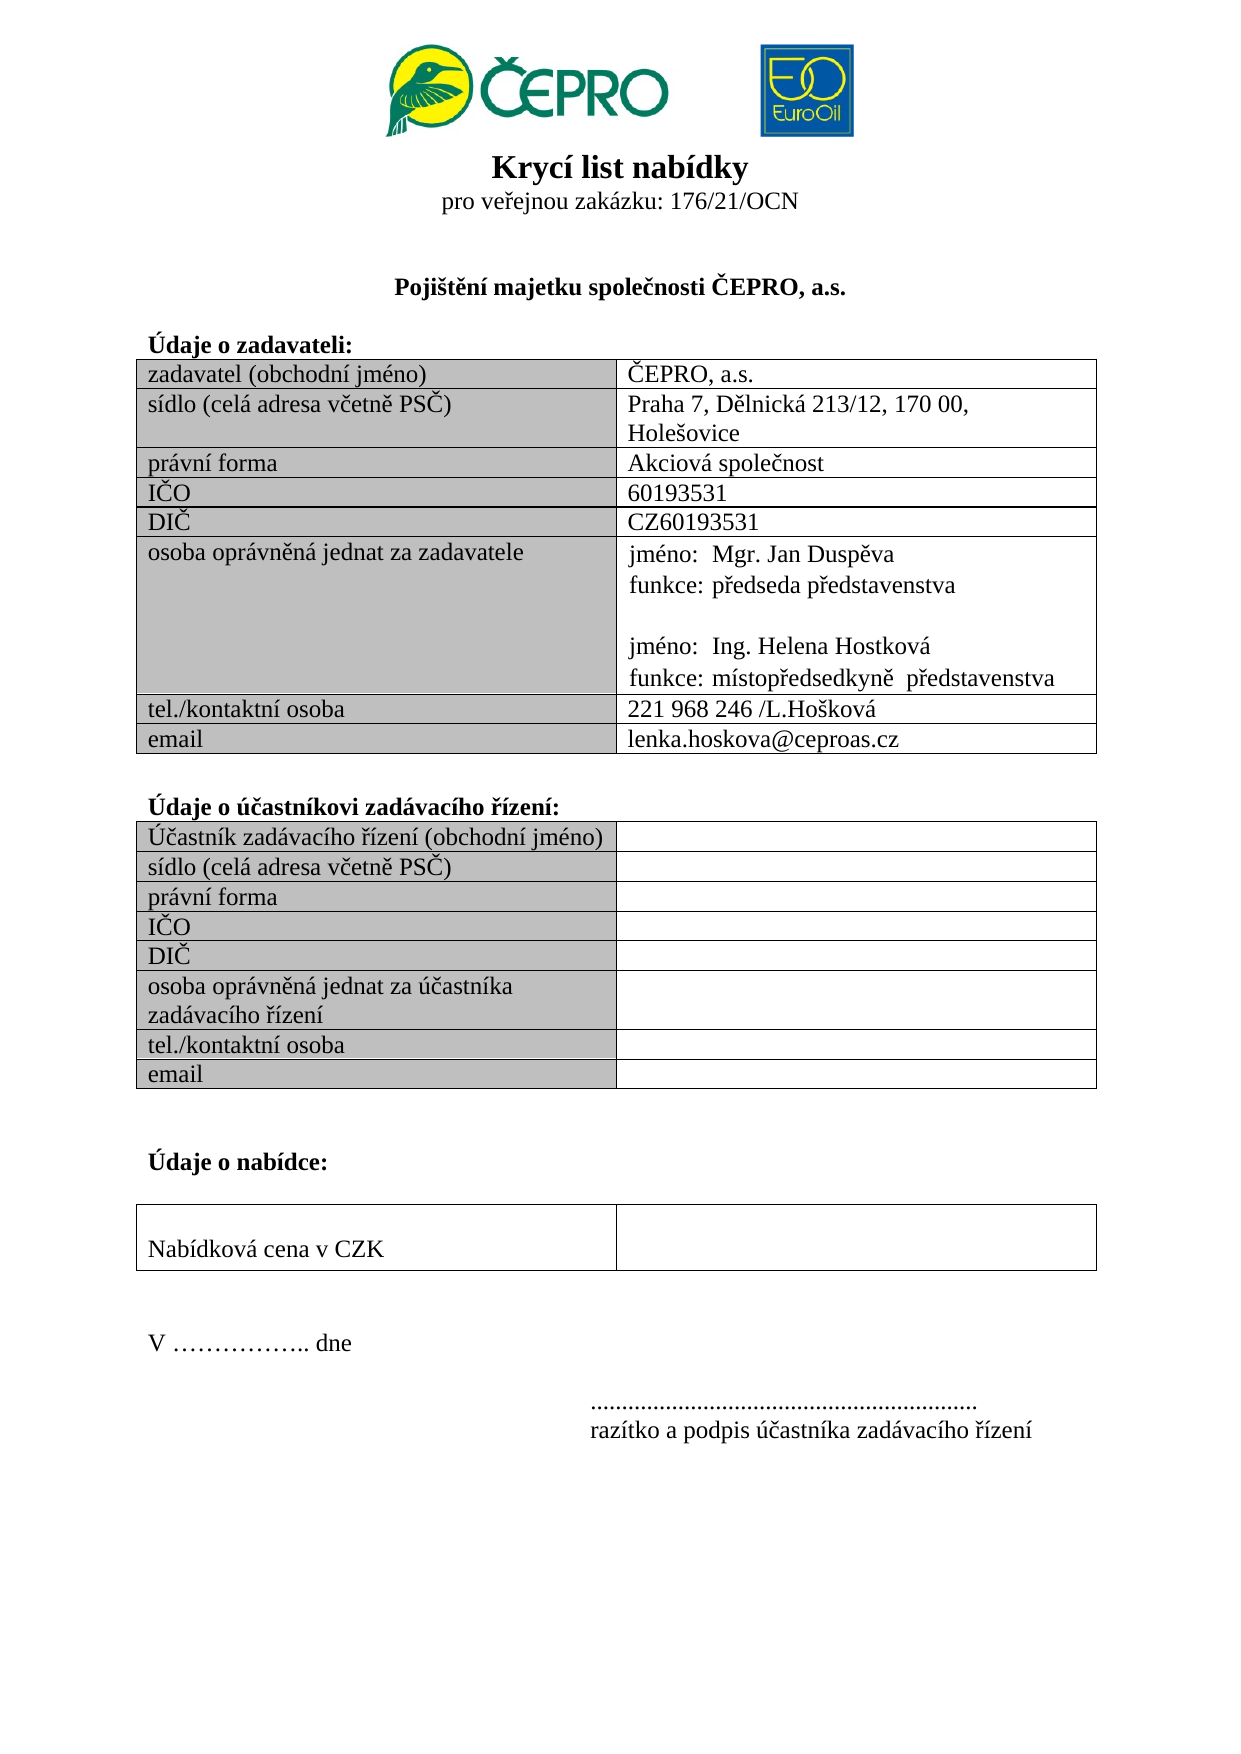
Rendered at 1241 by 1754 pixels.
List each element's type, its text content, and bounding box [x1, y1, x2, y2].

table_cell právní forma [137, 448, 616, 477]
table_cell Praha 7, Dělnická 213/12, 170 00, Holešovice [617, 389, 1096, 447]
table_cell osoba oprávněná jednat za zadavatele [137, 537, 616, 693]
table_header Účastník zadávacího řízení (obchodní jméno) [137, 822, 616, 851]
text razítko a podpis účastníka zadávacího řízení [148, 1415, 1093, 1443]
table_cell lenka.hoskova@ceproas.cz [617, 724, 1096, 753]
table_header [617, 822, 1096, 851]
table_cell Akciová společnost [617, 448, 1096, 477]
table_cell [617, 537, 1096, 693]
table_cell DIČ [137, 508, 616, 536]
table_cell IČO [137, 478, 616, 506]
table_cell [617, 941, 1096, 970]
table_header zadavatel (obchodní jméno) [137, 360, 616, 388]
table_cell právní forma [137, 882, 616, 911]
table_cell [617, 971, 1096, 1029]
text Údaje o zadavateli: [148, 330, 1093, 358]
table_cell sídlo (celá adresa včetně PSČ) [137, 852, 616, 881]
table_cell tel./kontaktní osoba [137, 695, 616, 723]
table_cell CZ60193531 [617, 508, 1096, 536]
table_cell osoba oprávněná jednat za účastníka zadávacího řízení [137, 971, 616, 1029]
text pro veřejnou zakázku: 176/21/OCN [148, 186, 1093, 215]
table_cell [617, 882, 1096, 911]
table_cell [617, 1060, 1096, 1088]
picture [385, 44, 854, 137]
table_cell 221 968 246 /L.Hošková [617, 695, 1096, 723]
text Údaje o nabídce: [148, 1147, 1093, 1176]
table_cell [617, 1030, 1096, 1058]
table_cell 60193531 [617, 478, 1096, 506]
table_cell email [137, 1060, 616, 1088]
table_cell email [137, 724, 616, 753]
table_header Nabídková cena v CZK [137, 1205, 616, 1270]
table_cell sídlo (celá adresa včetně PSČ) [137, 389, 616, 447]
table_cell tel./kontaktní osoba [137, 1030, 616, 1058]
text Údaje o účastníkovi zadávacího řízení: [148, 792, 1093, 821]
text .............................................................. [148, 1386, 1093, 1415]
table_cell IČO [137, 912, 616, 940]
text Pojištění majetku společnosti ČEPRO, a.s. [148, 272, 1093, 301]
text V …………….. dne [148, 1328, 1093, 1357]
table_cell [617, 912, 1096, 940]
table_header [617, 1205, 1096, 1270]
table_header ČEPRO, a.s. [617, 360, 1096, 388]
text Krycí list nabídky [148, 148, 1093, 186]
table_cell DIČ [137, 941, 616, 970]
table_cell [617, 852, 1096, 881]
